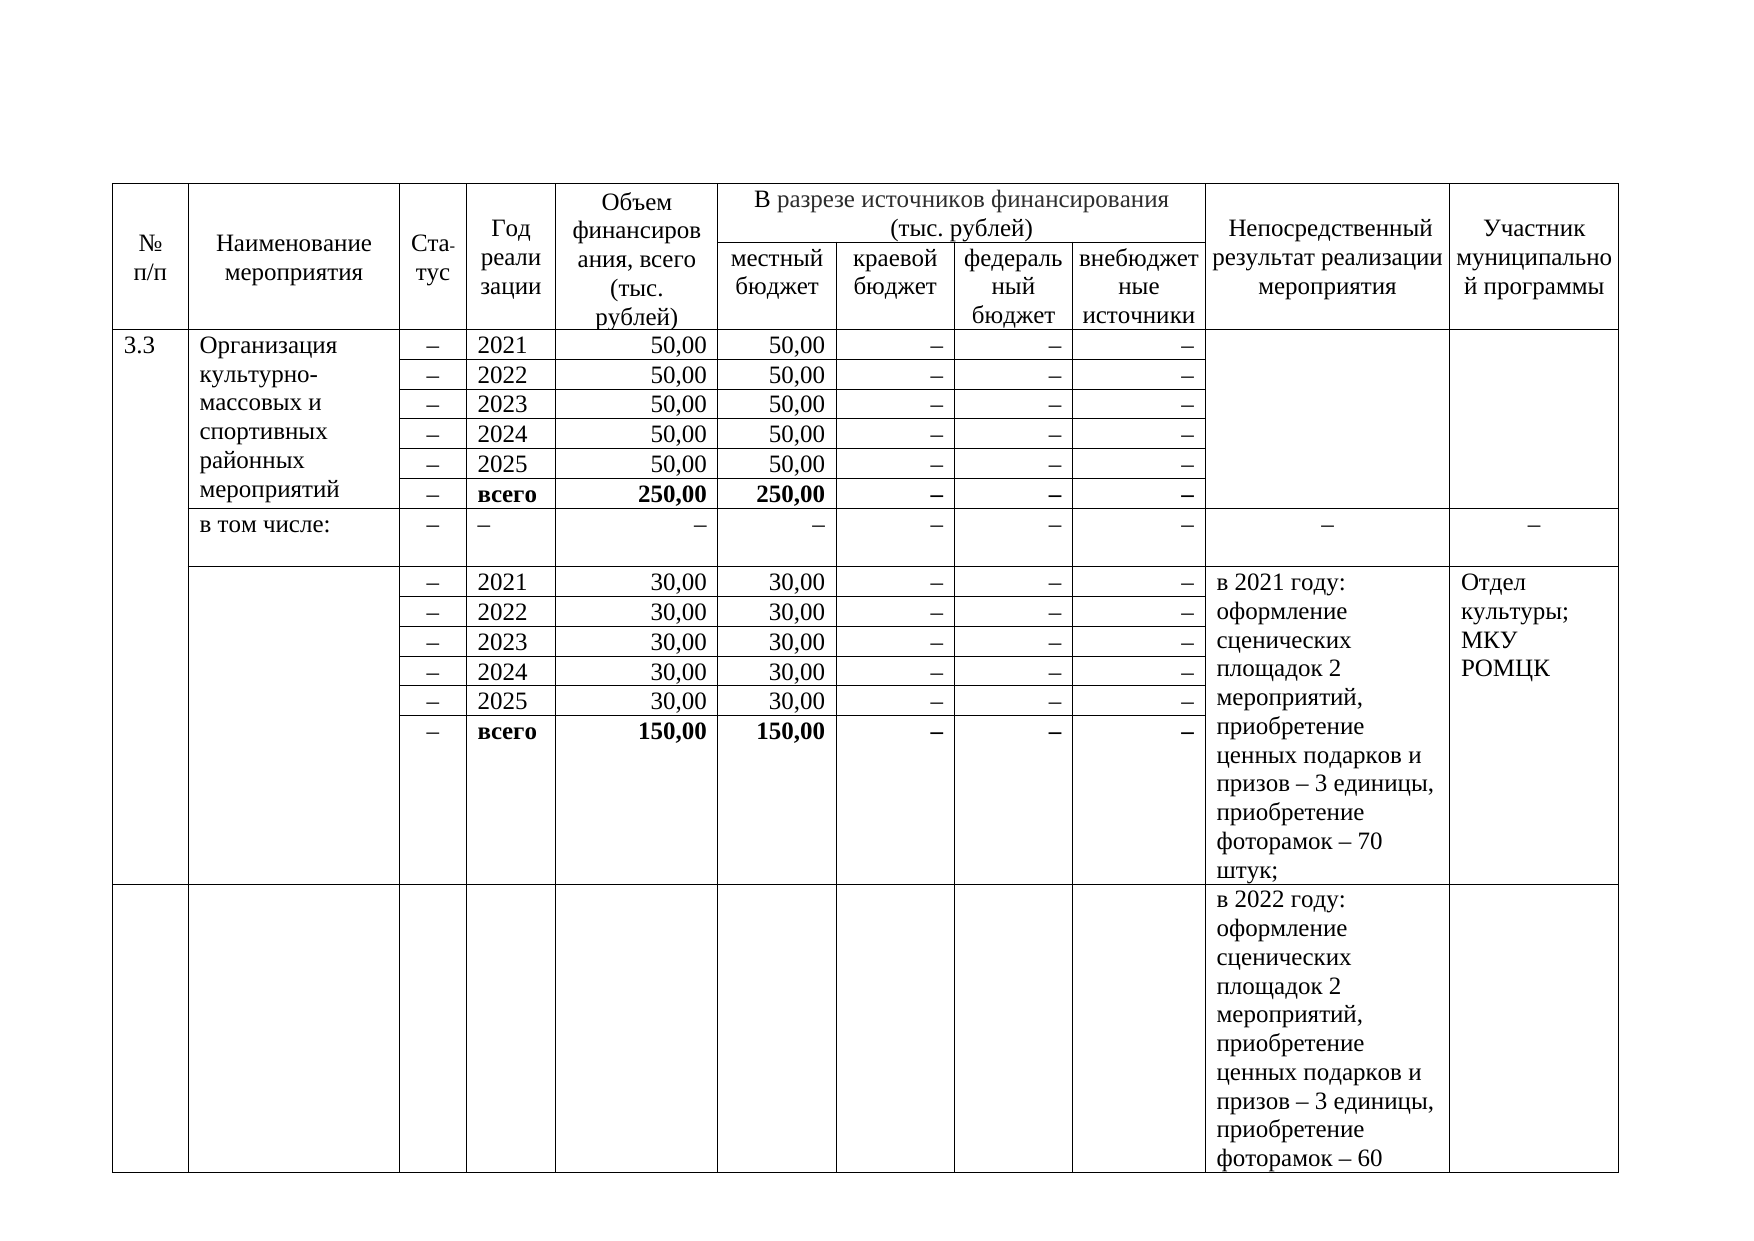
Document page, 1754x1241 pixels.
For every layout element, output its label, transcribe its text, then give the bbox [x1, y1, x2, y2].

table_cell 50,00 [556, 449, 717, 478]
table_cell 30,00 [556, 627, 717, 656]
table_cell – [1073, 627, 1205, 656]
table_cell 50,00 [718, 390, 836, 418]
table_cell [189, 885, 399, 1172]
table_cell – [1073, 509, 1205, 566]
table_cell – [400, 419, 466, 448]
table_cell 2024 [467, 657, 555, 685]
table_cell в том числе: [189, 509, 399, 566]
table_header № п/п [113, 184, 188, 329]
table_cell 50,00 [718, 419, 836, 448]
table_cell 2025 [467, 686, 555, 715]
table_cell – [1073, 330, 1205, 359]
table_cell Отдел культуры; МКУ РОМЦК [1450, 567, 1618, 883]
table_cell – [837, 360, 954, 388]
table_cell [1450, 885, 1618, 1172]
table_cell [955, 885, 1072, 1172]
table_cell – [955, 567, 1072, 596]
table_cell 30,00 [718, 686, 836, 715]
table_cell 250,00 [556, 479, 717, 508]
table_cell – [837, 390, 954, 418]
table_cell [556, 885, 717, 1172]
table_cell – [400, 360, 466, 388]
table_cell 50,00 [718, 360, 836, 388]
table_cell – [1073, 419, 1205, 448]
table_cell 250,00 [718, 479, 836, 508]
table_cell – [955, 716, 1072, 883]
table_cell – [955, 597, 1072, 626]
table_cell – [955, 419, 1072, 448]
table_cell всего [467, 479, 555, 508]
table_cell – [955, 509, 1072, 566]
table_cell – [1073, 716, 1205, 883]
table_cell – [400, 597, 466, 626]
table_cell [1450, 330, 1618, 508]
table_cell в 2021 году: оформление сценических площадок 2 мероприятий, приобретение ценных подарков и призов – 3 единицы, приобретение фоторамок – 70 штук; [1206, 567, 1449, 883]
table_cell 2025 [467, 449, 555, 478]
table_cell 2022 [467, 597, 555, 626]
table_cell 30,00 [718, 627, 836, 656]
table_cell Организация культурно- массовых и спортивных районных мероприятий [189, 330, 399, 508]
table_cell 30,00 [718, 657, 836, 685]
table_cell [837, 885, 954, 1172]
table_cell 2021 [467, 567, 555, 596]
table_cell – [955, 330, 1072, 359]
table_cell – [400, 449, 466, 478]
table_cell – [1073, 449, 1205, 478]
table_cell – [955, 449, 1072, 478]
table_cell 50,00 [556, 390, 717, 418]
table_cell – [1206, 509, 1449, 566]
table_cell [113, 885, 188, 1172]
table_cell 2024 [467, 419, 555, 448]
table_cell 50,00 [718, 330, 836, 359]
table_cell – [837, 567, 954, 596]
table_cell – [955, 627, 1072, 656]
table_cell 2023 [467, 627, 555, 656]
table_cell федеральный бюджет [955, 243, 1072, 329]
table_cell – [400, 330, 466, 359]
table_cell – [400, 567, 466, 596]
table_cell – [955, 686, 1072, 715]
table_cell 50,00 [556, 360, 717, 388]
table_header Непосредственный результат реализации мероприятия [1206, 184, 1449, 329]
table_cell – [400, 716, 466, 883]
table_cell 30,00 [556, 597, 717, 626]
table_cell – [400, 686, 466, 715]
table_cell [718, 885, 836, 1172]
table_header Объем финансирования, всего (тыс. рублей) [556, 184, 717, 329]
table_cell – [556, 509, 717, 566]
table_header Наименование мероприятия [189, 184, 399, 329]
table_cell 50,00 [556, 419, 717, 448]
table_cell [400, 885, 466, 1172]
table_cell – [400, 657, 466, 685]
table_cell 2022 [467, 360, 555, 388]
table_cell 3.3 [113, 330, 188, 883]
table_cell 30,00 [556, 686, 717, 715]
table_cell – [837, 419, 954, 448]
table_cell всего [467, 716, 555, 883]
table_cell – [837, 330, 954, 359]
table_header В разрезе источников финансирования (тыс. рублей) [718, 184, 1205, 242]
table_cell 30,00 [718, 567, 836, 596]
table_header Участник муниципальной программы [1450, 184, 1618, 329]
table_cell 150,00 [718, 716, 836, 883]
table_cell внебюджетные источники [1073, 243, 1205, 329]
table_cell – [1450, 509, 1618, 566]
table_cell 30,00 [556, 567, 717, 596]
table_cell – [1073, 567, 1205, 596]
table_cell – [467, 509, 555, 566]
table_header Ста- тус [400, 184, 466, 329]
table_cell – [837, 657, 954, 685]
table_cell – [837, 479, 954, 508]
table_cell – [1073, 686, 1205, 715]
table_cell [1073, 885, 1205, 1172]
table_cell – [837, 449, 954, 478]
table_cell – [837, 627, 954, 656]
table_cell – [955, 390, 1072, 418]
table_cell – [955, 657, 1072, 685]
table_cell – [837, 716, 954, 883]
table_cell 50,00 [718, 449, 836, 478]
table_cell местный бюджет [718, 243, 836, 329]
table_cell – [1073, 597, 1205, 626]
table_cell – [400, 627, 466, 656]
table_cell – [1073, 360, 1205, 388]
table_header Год реализации [467, 184, 555, 329]
table_cell [189, 567, 399, 883]
table_cell 150,00 [556, 716, 717, 883]
table_cell 30,00 [556, 657, 717, 685]
table_cell [467, 885, 555, 1172]
table_cell – [400, 479, 466, 508]
table_cell [1206, 330, 1449, 508]
table_cell – [400, 509, 466, 566]
table_cell 30,00 [718, 597, 836, 626]
table_cell 50,00 [556, 330, 717, 359]
table_cell – [955, 360, 1072, 388]
table_cell – [837, 597, 954, 626]
table_cell – [1073, 390, 1205, 418]
table_cell – [955, 479, 1072, 508]
table_cell – [837, 686, 954, 715]
table_cell 2023 [467, 390, 555, 418]
table_cell 2021 [467, 330, 555, 359]
table_cell – [1073, 479, 1205, 508]
table_cell – [837, 509, 954, 566]
table_cell – [1073, 657, 1205, 685]
table_cell – [400, 390, 466, 418]
table_cell – [718, 509, 836, 566]
table_cell краевой бюджет [837, 243, 954, 329]
